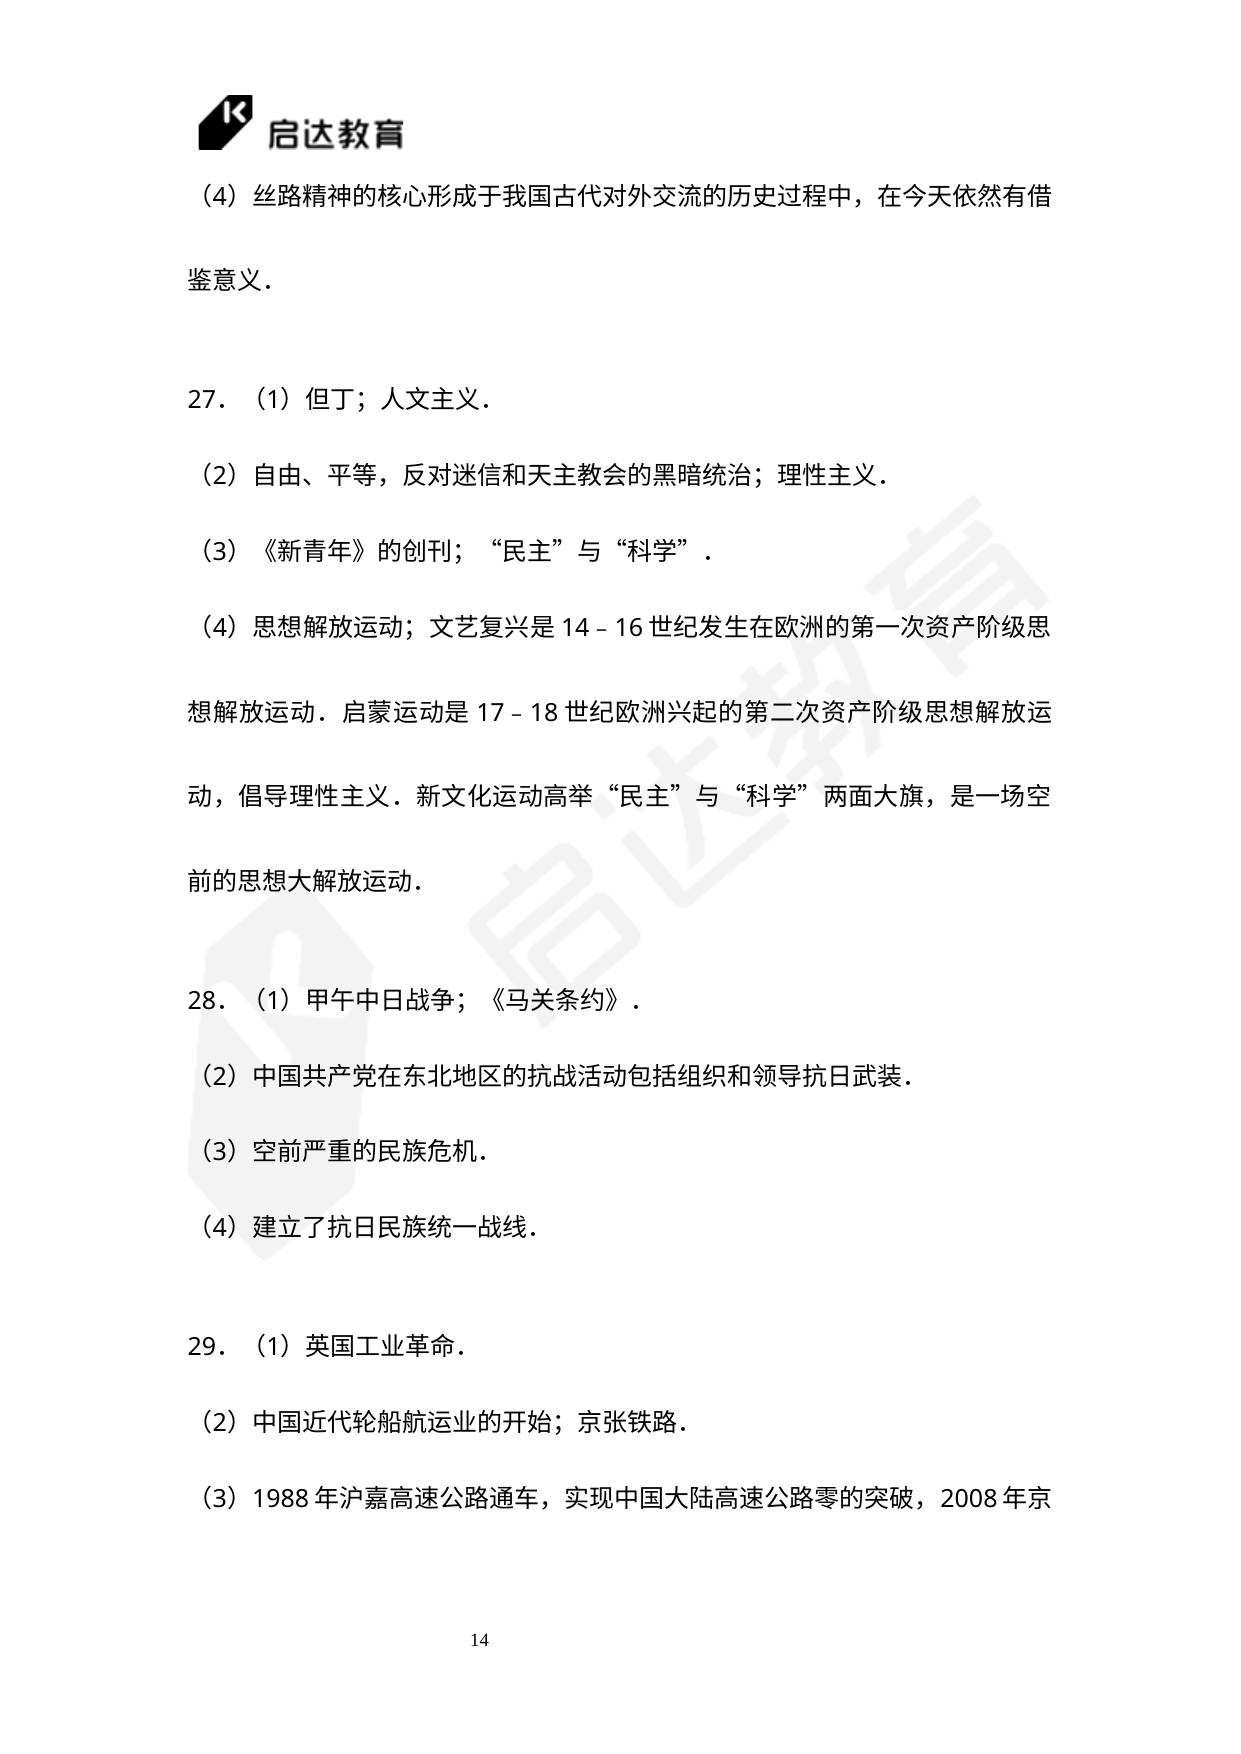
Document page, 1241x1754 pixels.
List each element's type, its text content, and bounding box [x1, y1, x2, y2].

picture [198, 95, 404, 150]
text 27．（1）但丁；人文主义． [187, 366, 1053, 431]
text （2）中国近代轮船航运业的开始；京张铁路． [187, 1388, 1053, 1453]
text 29．（1）英国工业革命． [187, 1312, 1053, 1377]
text （3）空前严重的民族危机． [187, 1117, 1053, 1182]
text 28．（1）甲午中日战争；《马关条约》． [187, 966, 1053, 1031]
text （3）《新青年》的创刊；“民主”与“科学”． [187, 517, 1053, 582]
text （2）中国共产党在东北地区的抗战活动包括组织和领导抗日武装． [187, 1042, 1053, 1107]
text （4）丝路精神的核心形成于我国古代对外交流的历史过程中，在今天依然有借鉴意义． [187, 162, 1053, 311]
text （3）1988年沪嘉高速公路通车，实现中国大陆高速公路零的突破，2008年京津城际铁路通车运营，中国开启了“高铁时代”；国家开始有计划地进行交通运输建设，促进了国民经济的发展． [187, 1464, 1053, 1529]
text （4）建立了抗日民族统一战线． [187, 1193, 1053, 1258]
text （2）自由、平等，反对迷信和天主教会的黑暗统治；理性主义． [187, 441, 1053, 506]
text （4）思想解放运动；文艺复兴是14﹣16世纪发生在欧洲的第一次资产阶级思想解放运动．启蒙运动是17﹣18世纪欧洲兴起的第二次资产阶级思想解放运动，倡导理性主义．新文化运动高举“民主”与“科学”两面大旗，是一场空前的思想大解放运动． [187, 593, 1053, 912]
